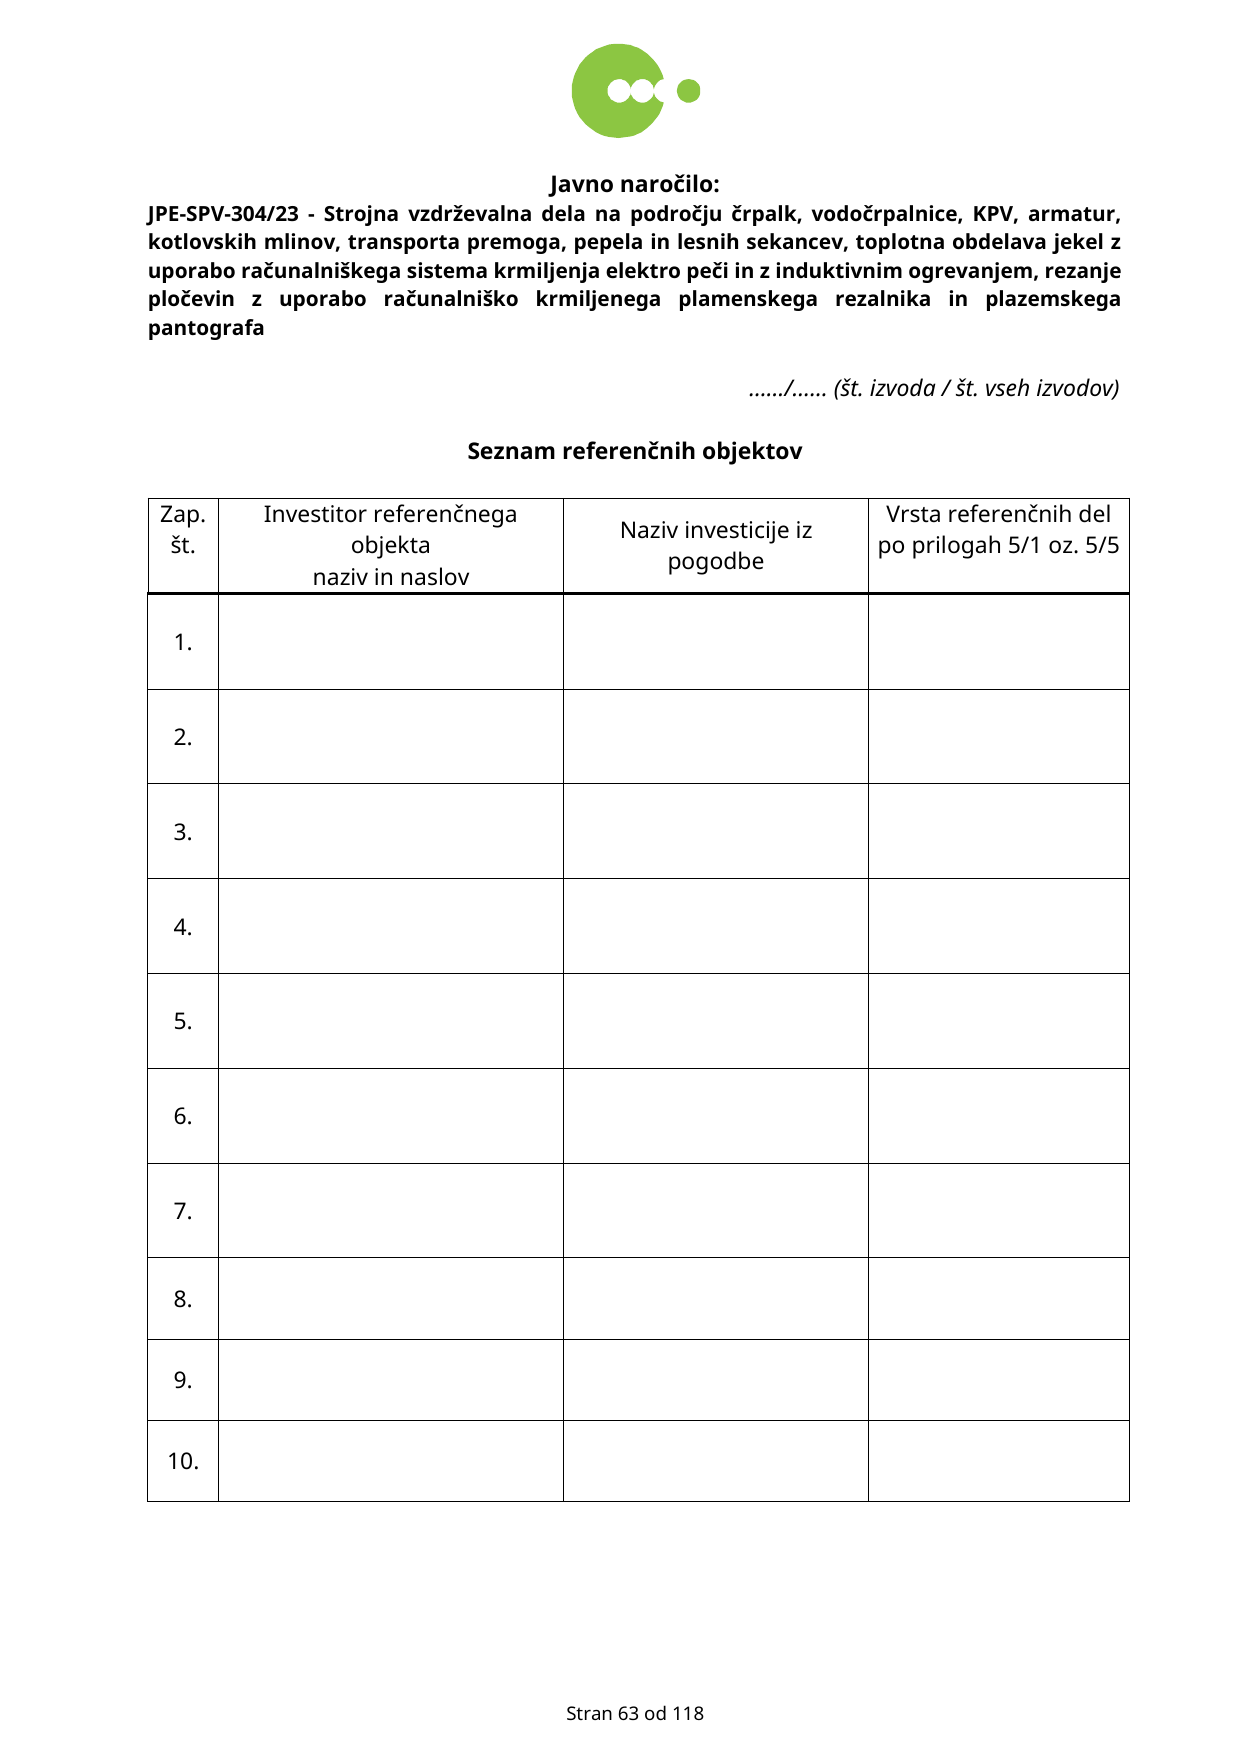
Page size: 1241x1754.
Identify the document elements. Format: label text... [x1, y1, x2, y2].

table_cell [564, 1069, 868, 1162]
text ……/…… (št. izvoda / št. vseh izvodov) [148, 372, 1122, 404]
table_cell 7. [148, 1164, 218, 1257]
table_cell 5. [148, 974, 218, 1068]
table_cell [219, 974, 563, 1068]
table_cell [219, 1421, 563, 1501]
table_header Zap. št. [149, 499, 218, 592]
table_cell [564, 1258, 868, 1338]
table_cell 1. [148, 595, 218, 688]
table_cell [564, 1164, 868, 1257]
table_cell 2. [148, 690, 218, 783]
table_cell [564, 1421, 868, 1501]
table_cell 3. [148, 784, 218, 878]
text JPE-SPV-304/23 - Strojna vzdrževalna dela na področju črpalk, vodočrpalnice, KPV, armatur, kotlovskih mlinov, transporta premoga, pepela in lesnih sekancev, toplotna obdelava jekel z uporabo računalniškega sistema krmiljenja elektro peči in z induktivnim ogrevanjem, rezanje pločevin z uporabo računalniško krmiljenega plamenskega rezalnika in plazemskega pantografa [148, 199, 1122, 341]
table_cell 6. [148, 1069, 218, 1162]
table_cell 8. [148, 1258, 218, 1338]
table_cell [219, 1164, 563, 1257]
table_cell [564, 879, 868, 973]
table_cell [219, 690, 563, 783]
table_cell [869, 1069, 1129, 1162]
table_cell [564, 595, 868, 688]
table_cell [869, 974, 1129, 1068]
text Javno naročilo: [148, 168, 1122, 199]
table_cell [869, 1164, 1129, 1257]
table_cell 4. [148, 879, 218, 973]
table_cell [869, 784, 1129, 878]
table_cell [869, 1421, 1129, 1501]
table_cell [219, 1258, 563, 1338]
table_header Investitor referenčnega objekta naziv in naslov [219, 499, 563, 592]
table_cell 9. [148, 1340, 218, 1420]
table_cell [869, 1258, 1129, 1338]
table_cell [564, 1340, 868, 1420]
table_cell [219, 784, 563, 878]
table_cell [219, 1340, 563, 1420]
table_cell [869, 879, 1129, 973]
table_cell [564, 974, 868, 1068]
table_cell [564, 784, 868, 878]
table_cell [869, 1340, 1129, 1420]
table_cell [869, 690, 1129, 783]
table_cell [219, 1069, 563, 1162]
table_cell [219, 879, 563, 973]
table_header Naziv investicije iz pogodbe [564, 499, 868, 592]
table_header Vrsta referenčnih del po prilogah 5/1 oz. 5/5 [869, 499, 1129, 592]
table_cell [869, 595, 1129, 688]
table_cell [564, 690, 868, 783]
table_cell 10. [148, 1421, 218, 1501]
table_cell [219, 595, 563, 688]
text Seznam referenčnih objektov [148, 435, 1122, 466]
